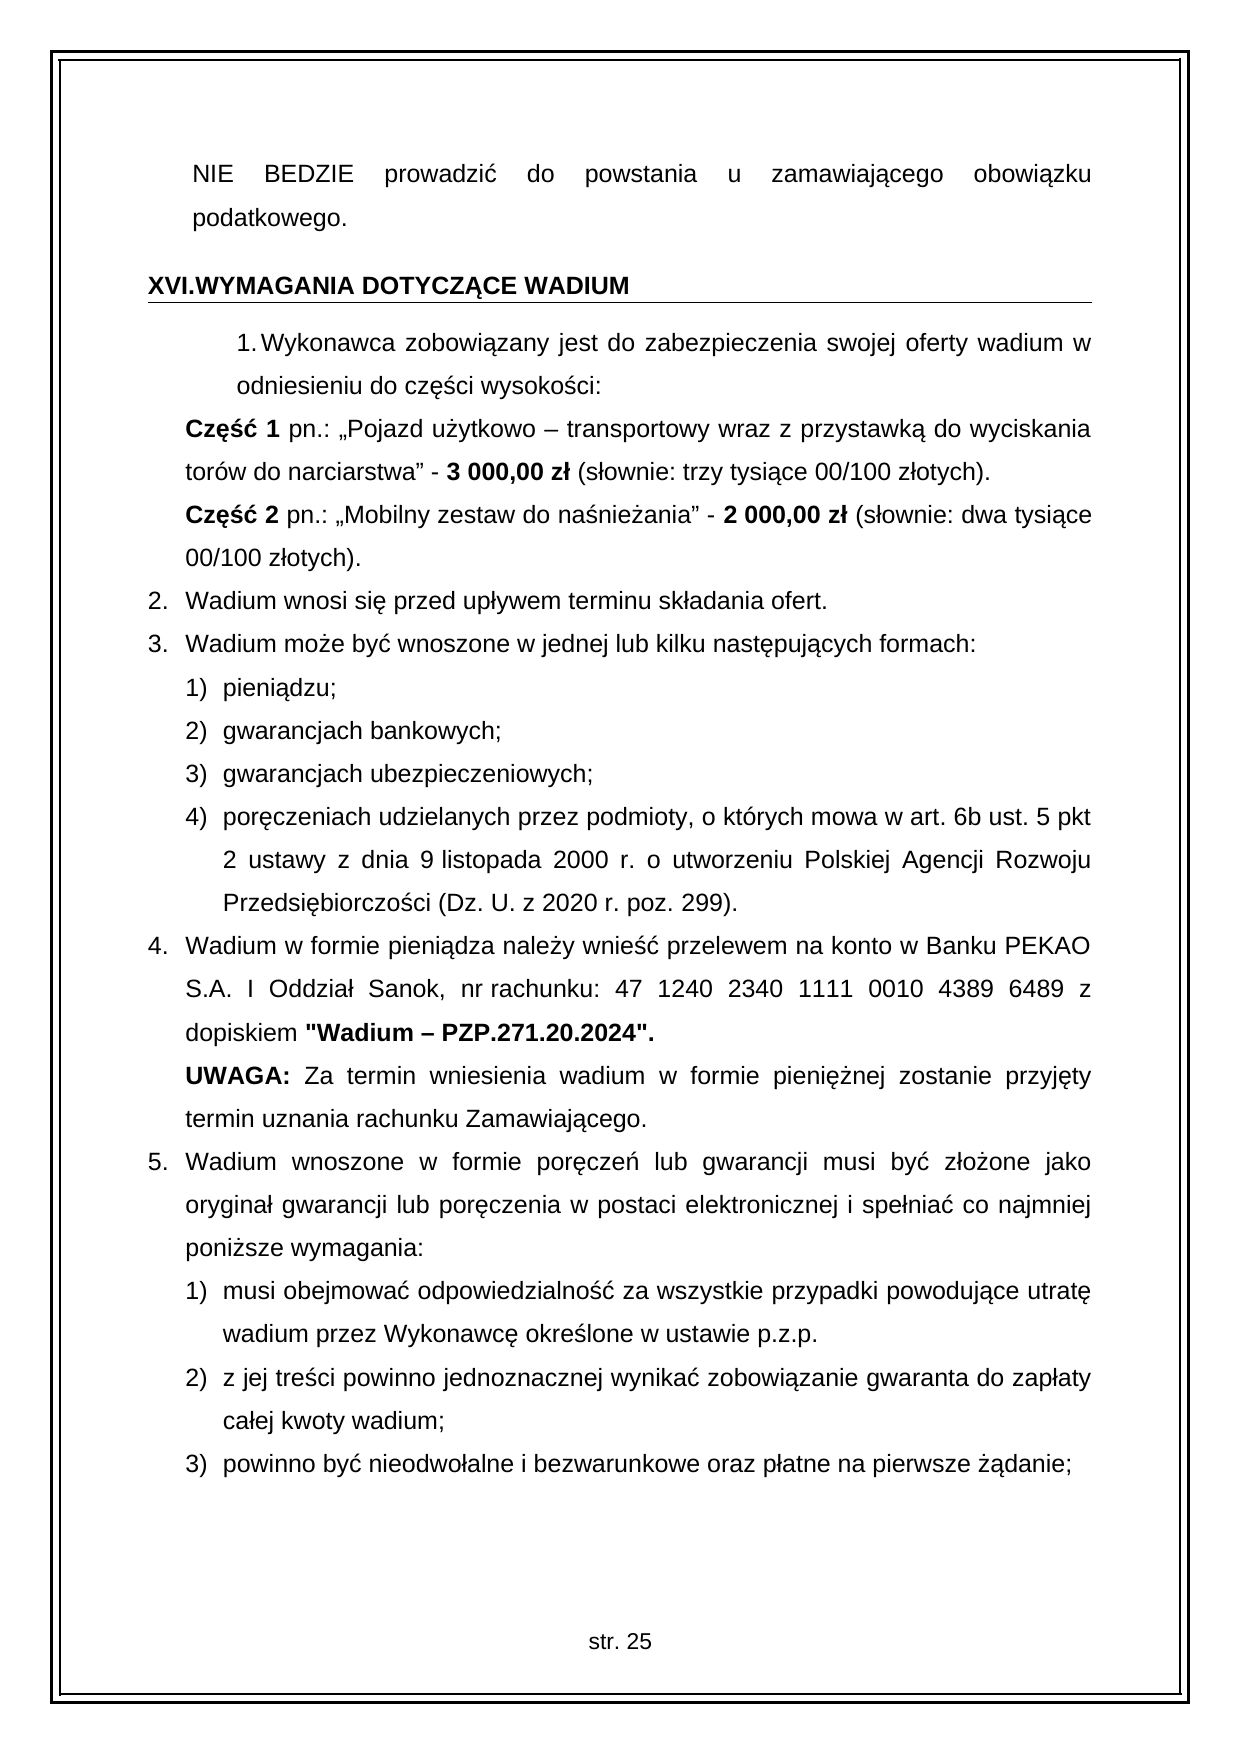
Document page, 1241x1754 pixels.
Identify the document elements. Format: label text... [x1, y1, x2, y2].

list pieniądzu; [185, 673, 1092, 701]
list Wadium w formie pieniądza należy wnieść przelewem na konto w Banku PEKAO S.A. I Oddział Sanok, nr rachunku: 47 1240 2340 1111 0010 4389 6489 z dopiskiem "Wadium – PZP.271.20.2024". [148, 931, 1092, 1046]
list Wadium wnoszone w formie poręczeń lub gwarancji musi być złożone jako oryginał gwarancji lub poręczenia w postaci elektronicznej i spełniać co najmniej poniższe wymagania: [148, 1147, 1092, 1262]
list gwarancjach ubezpieczeniowych; [185, 759, 1092, 788]
list powinno być nieodwołalne i bezwarunkowe oraz płatne na pierwsze żądanie; [185, 1449, 1092, 1478]
list Wadium może być wnoszone w jednej lub kilku następujących formach: [148, 629, 1092, 658]
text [148, 159, 1092, 231]
text UWAGA: Za termin wniesienia wadium w formie pieniężnej zostanie przyjęty termin uznania rachunku Zamawiającego. [185, 1061, 1092, 1133]
text Część 1 pn.: „Pojazd użytkowo – transportowy wraz z przystawką do wyciskania torów do narciarstwa” - 3 000,00 zł (słownie: trzy tysiące 00/100 złotych). [185, 414, 1092, 486]
list gwarancjach bankowych; [185, 716, 1092, 744]
list z jej treści powinno jednoznacznej wynikać zobowiązanie gwaranta do zapłaty całej kwoty wadium; [185, 1363, 1092, 1434]
list Wykonawca zobowiązany jest do zabezpieczenia swojej oferty wadium w odniesieniu do części wysokości: [236, 328, 1092, 399]
list musi obejmować odpowiedzialność za wszystkie przypadki powodujące utratę wadium przez Wykonawcę określone w ustawie p.z.p. [185, 1276, 1092, 1348]
list Wadium wnosi się przed upływem terminu składania ofert. [148, 586, 1092, 615]
text Część 2 pn.: „Mobilny zestaw do naśnieżania” - 2 000,00 zł (słownie: dwa tysiące 00/100 złotych). [185, 500, 1092, 572]
subtitle XVI. WYMAGANIA DOTYCZĄCE WADIUM [148, 271, 1092, 302]
list poręczeniach udzielanych przez podmioty, o których mowa w art. 6b ust. 5 pkt 2 ustawy z dnia 9 listopada 2000 r. o utworzeniu Polskiej Agencji Rozwoju Przedsiębiorczości (Dz. U. z 2020 r. poz. 299). [185, 802, 1092, 917]
